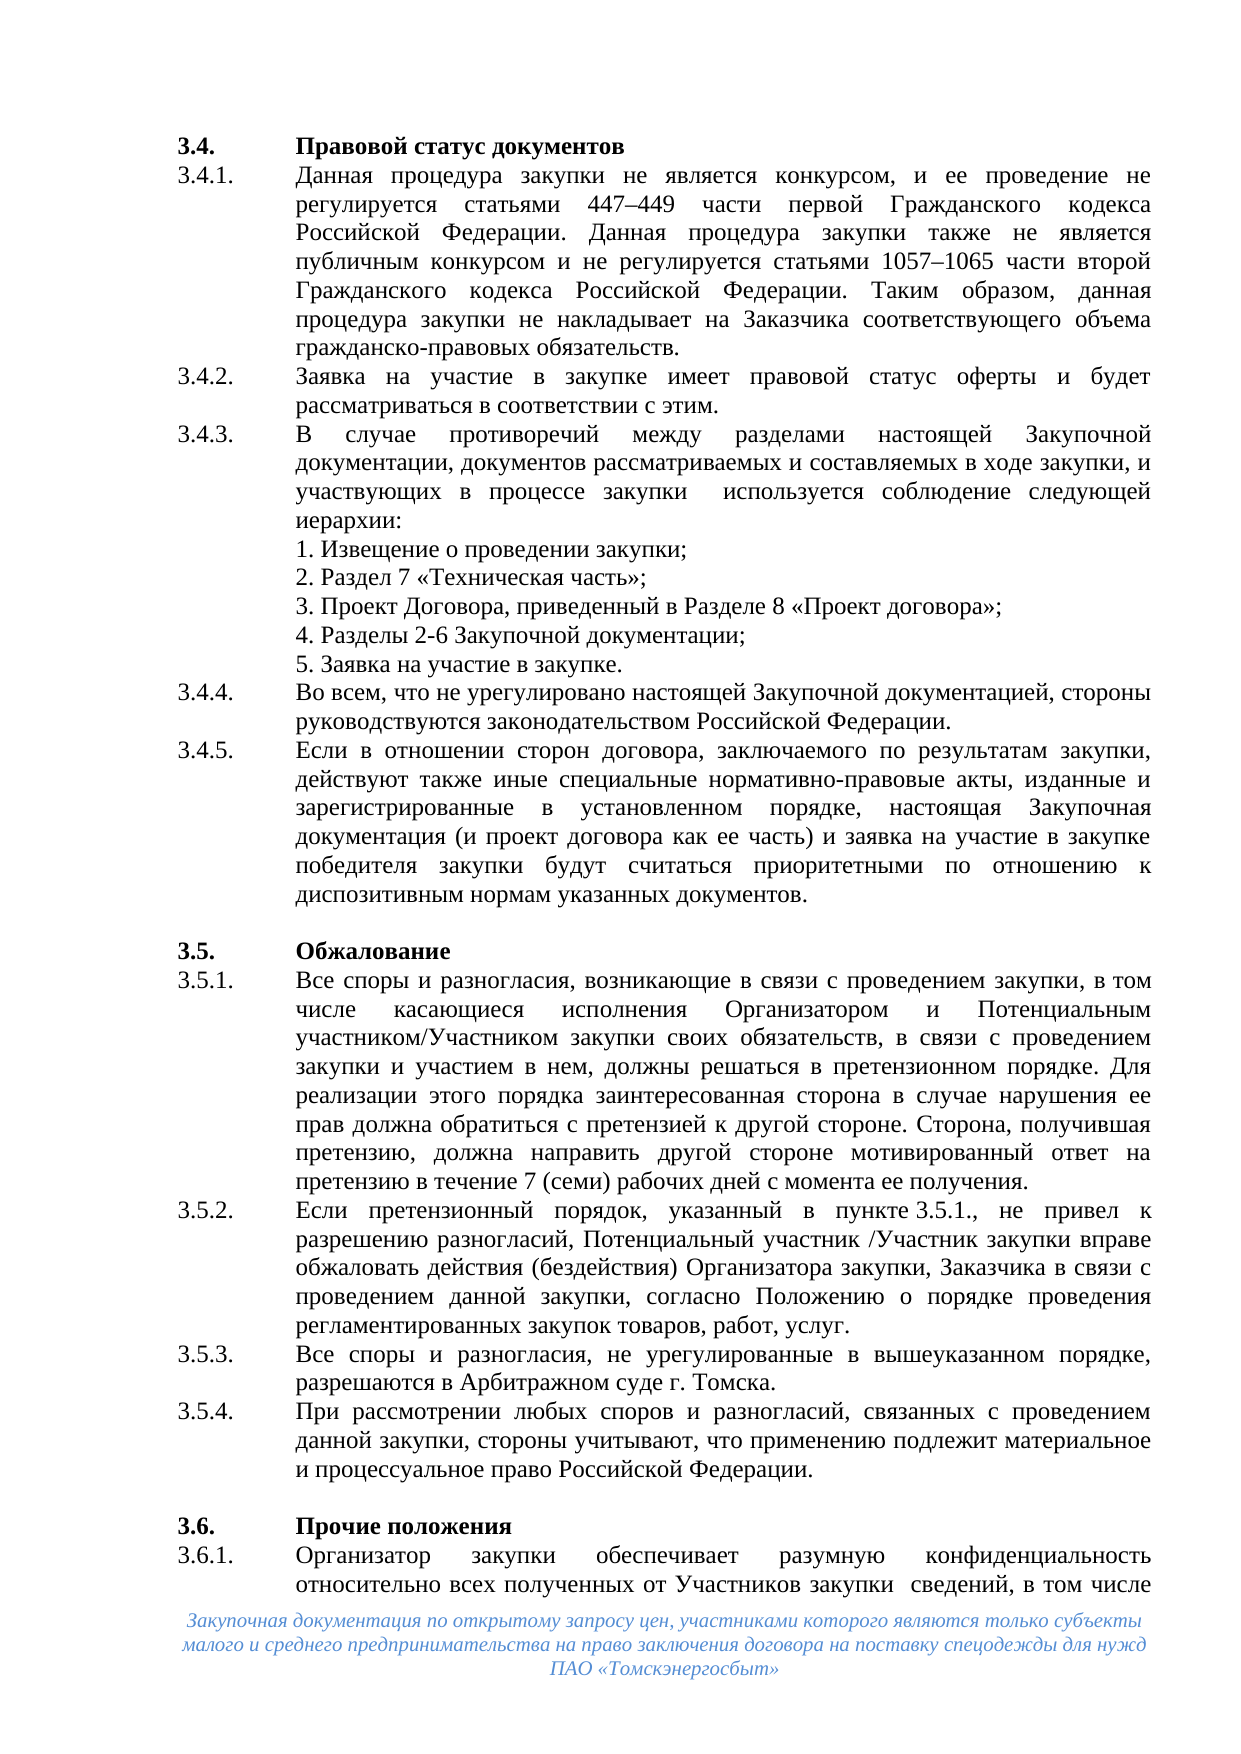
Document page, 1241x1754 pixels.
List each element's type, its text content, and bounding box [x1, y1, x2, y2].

list 5. Заявка на участие в закупке. [295, 649, 1152, 677]
list Все споры и разногласия, возникающие в связи с проведением закупки, в том числе касающиеся исполнения Организатором и Потенциальным участником/Участником закупки своих обязательств, в связи с проведением закупки и участием в нем, должны решаться в претензионном порядке. Для реализации этого порядка заинтересованная сторона в случае нарушения ее прав должна обратиться с претензией к другой стороне. Сторона, получившая претензию, должна направить другой стороне мотивированный ответ на претензию в течение 7 (семи) рабочих дней с момента ее получения. [177, 965, 1152, 1195]
list Все споры и разногласия, не урегулированные в вышеуказанном порядке, разрешаются в Арбитражном суде г. Томска. [177, 1339, 1152, 1396]
list Во всем, что не урегулировано настоящей Закупочной документацией, стороны руководствуются законодательством Российской Федерации. [177, 677, 1152, 735]
list Если претензионный порядок, указанный в пункте 3.5.1., не привел к разрешению разногласий, Потенциальный участник /Участник закупки вправе обжаловать действия (бездействия) Организатора закупки, Заказчика в связи с проведением данной закупки, согласно Положению о порядке проведения регламентированных закупок товаров, работ, услуг. [177, 1195, 1152, 1339]
list Заявка на участие в закупке имеет правовой статус оферты и будет рассматриваться в соответствии с этим. [177, 361, 1152, 419]
list 4. Разделы 2-6 Закупочной документации; [295, 620, 1152, 649]
list В случае противоречий между разделами настоящей Закупочной документации, документов рассматриваемых и составляемых в ходе закупки, и участвующих в процессе закупки используется соблюдение следующей иерархии: [177, 419, 1152, 534]
list 1. Извещение о проведении закупки; [295, 534, 1152, 562]
list Если в отношении сторон договора, заключаемого по результатам закупки, действуют также иные специальные нормативно-правовые акты, изданные и зарегистрированные в установленном порядке, настоящая Закупочная документация (и проект договора как ее часть) и заявка на участие в закупке победителя закупки будут считаться приоритетными по отношению к диспозитивным нормам указанных документов. [177, 735, 1152, 907]
list Прочие положения [177, 1511, 1152, 1540]
list При рассмотрении любых споров и разногласий, связанных с проведением данной закупки, стороны учитывают, что применению подлежит материальное и процессуальное право Российской Федерации. [177, 1396, 1152, 1482]
list Обжалование [177, 936, 1152, 965]
list Правовой статус документов [177, 131, 1152, 160]
list 2. Раздел 7 «Техническая часть»; [295, 562, 1152, 591]
list Данная процедура закупки не является конкурсом, и ее проведение не регулируется статьями 447–449 части первой Гражданского кодекса Российской Федерации. Данная процедура закупки также не является публичным конкурсом и не регулируется статьями 1057–1065 части второй Гражданского кодекса Российской Федерации. Таким образом, данная процедура закупки не накладывает на Заказчика соответствующего объема гражданско-правовых обязательств. [177, 160, 1152, 361]
list 3. Проект Договора, приведенный в Разделе 8 «Проект договора»; [295, 591, 1152, 620]
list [177, 1540, 1152, 1597]
